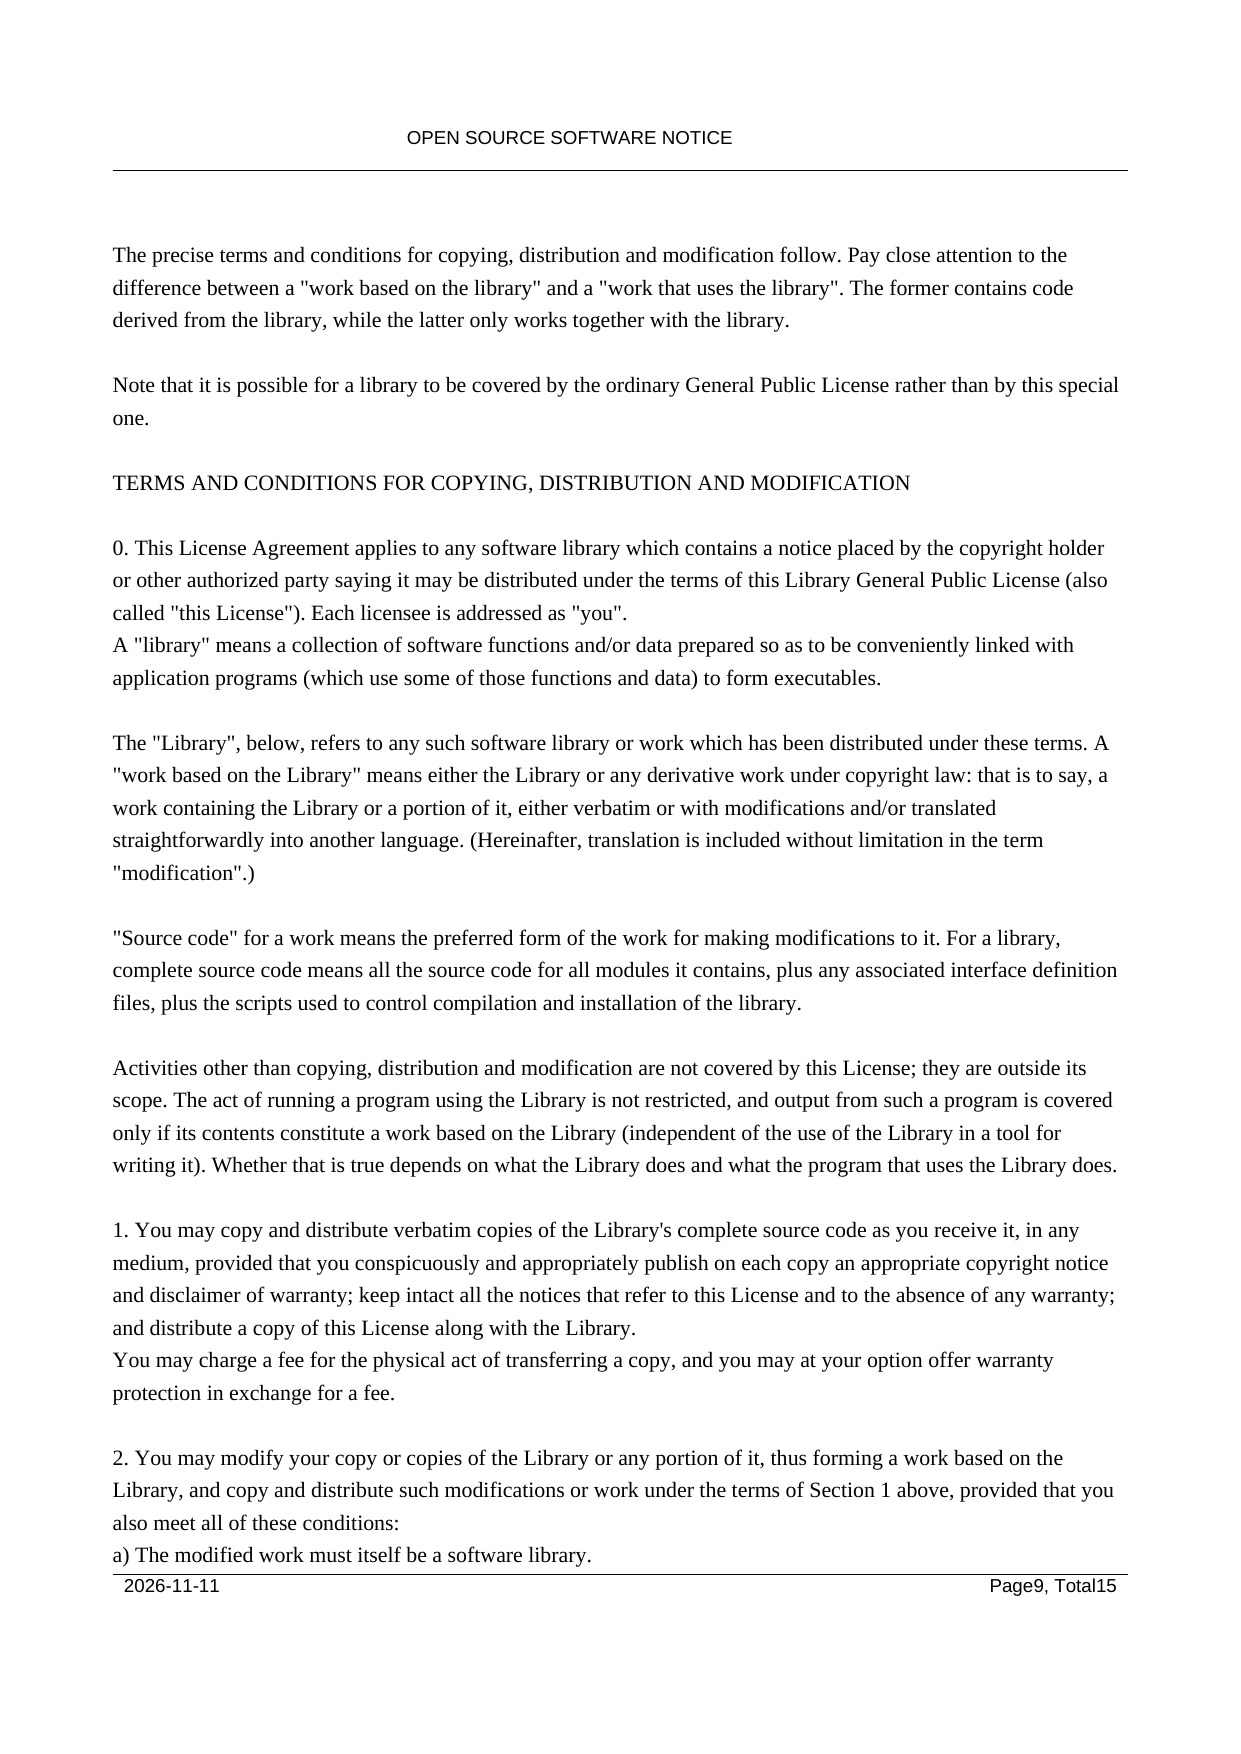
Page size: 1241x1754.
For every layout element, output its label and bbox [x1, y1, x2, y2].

text [112, 206, 1128, 1571]
